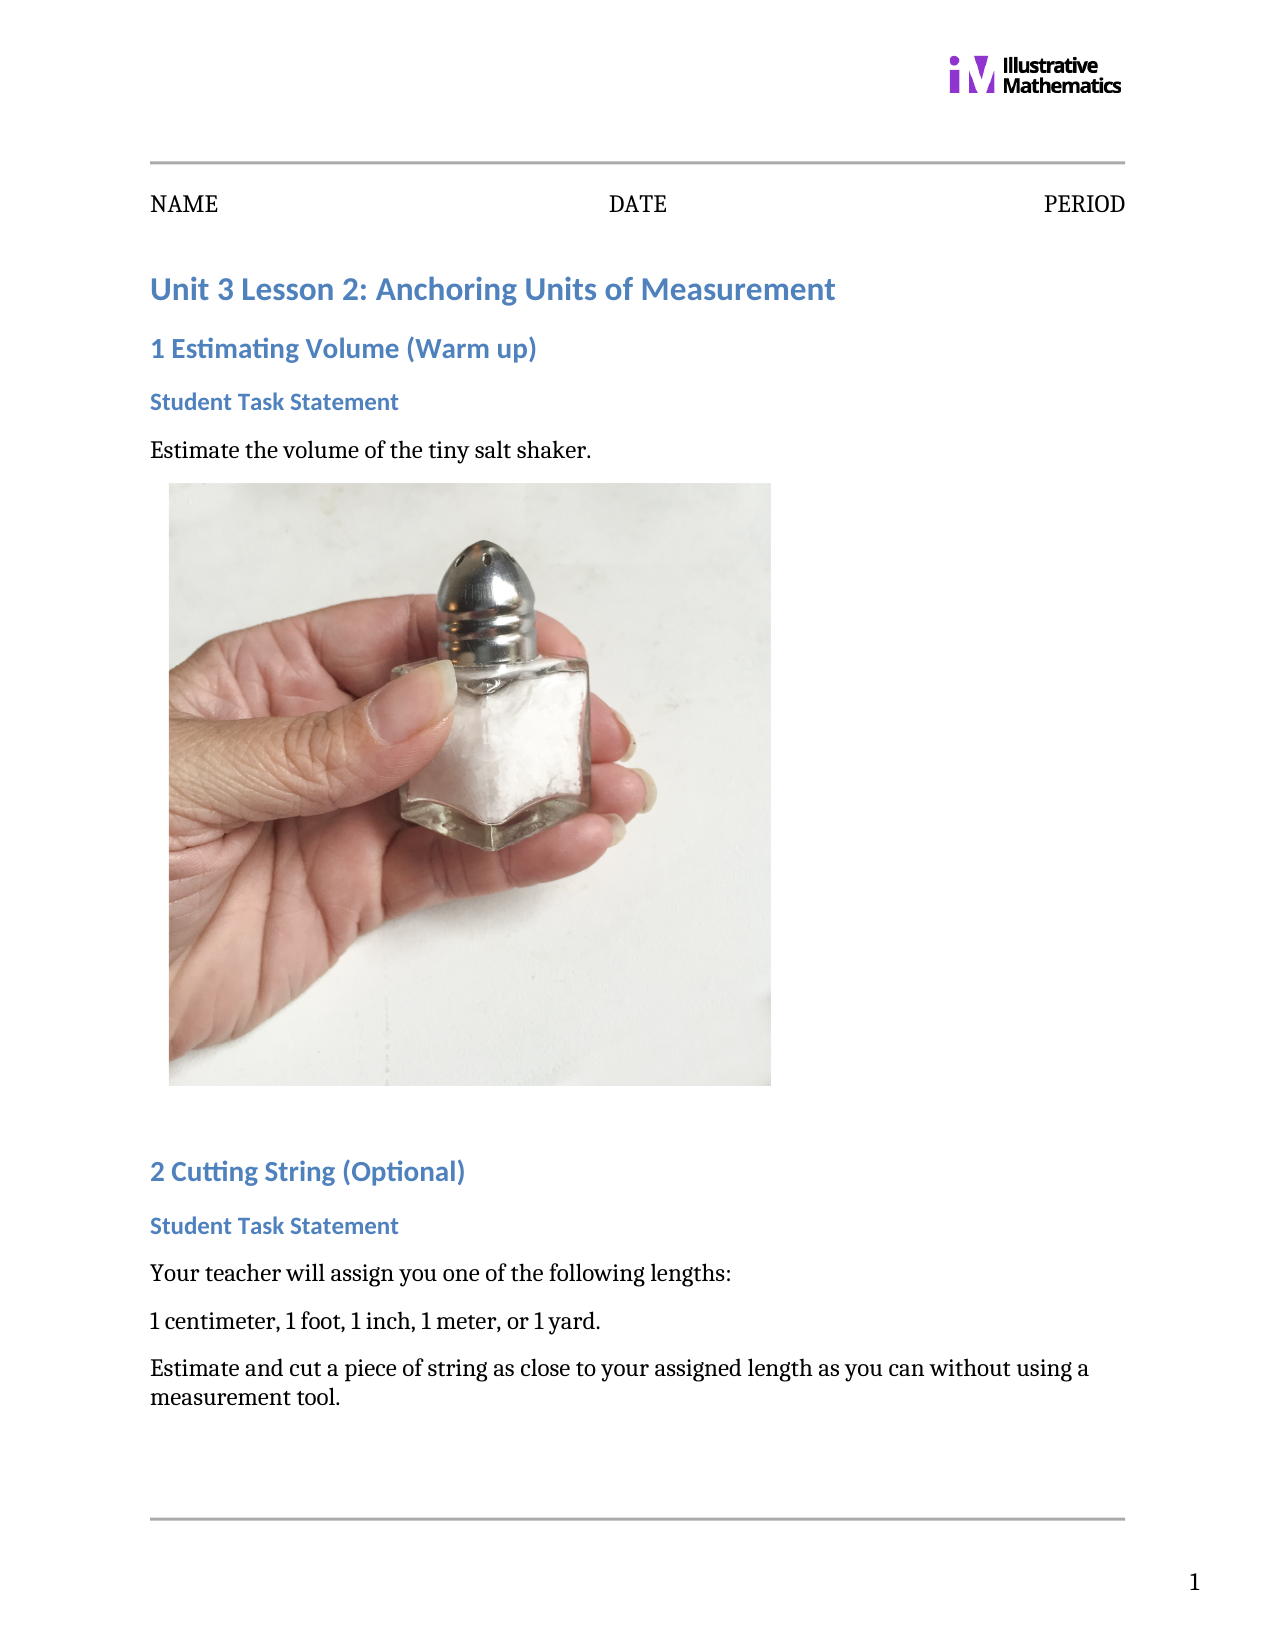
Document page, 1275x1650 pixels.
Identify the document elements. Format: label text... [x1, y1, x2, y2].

subtitle 1 Estimating Volume (Warm up) [150, 330, 1125, 366]
subtitle Student Task Statement [150, 1210, 1125, 1240]
picture [168, 483, 771, 1086]
picture [949, 55, 1121, 93]
subtitle Student Task Statement [150, 386, 1125, 417]
subtitle 2 Cutting String (Optional) [150, 1153, 1125, 1189]
text Estimate the volume of the tiny salt shaker. [150, 436, 1125, 464]
text Your teacher will assign you one of the following lengths: [150, 1259, 1125, 1288]
text Estimate and cut a piece of string as close to your assigned length as you can without using a measurement tool. [150, 1354, 1125, 1412]
text 1 centimeter, 1 foot, 1 inch, 1 meter, or 1 yard. [150, 1307, 1125, 1335]
subtitle Unit 3 Lesson 2: Anchoring Units of Measurement [150, 268, 1125, 309]
